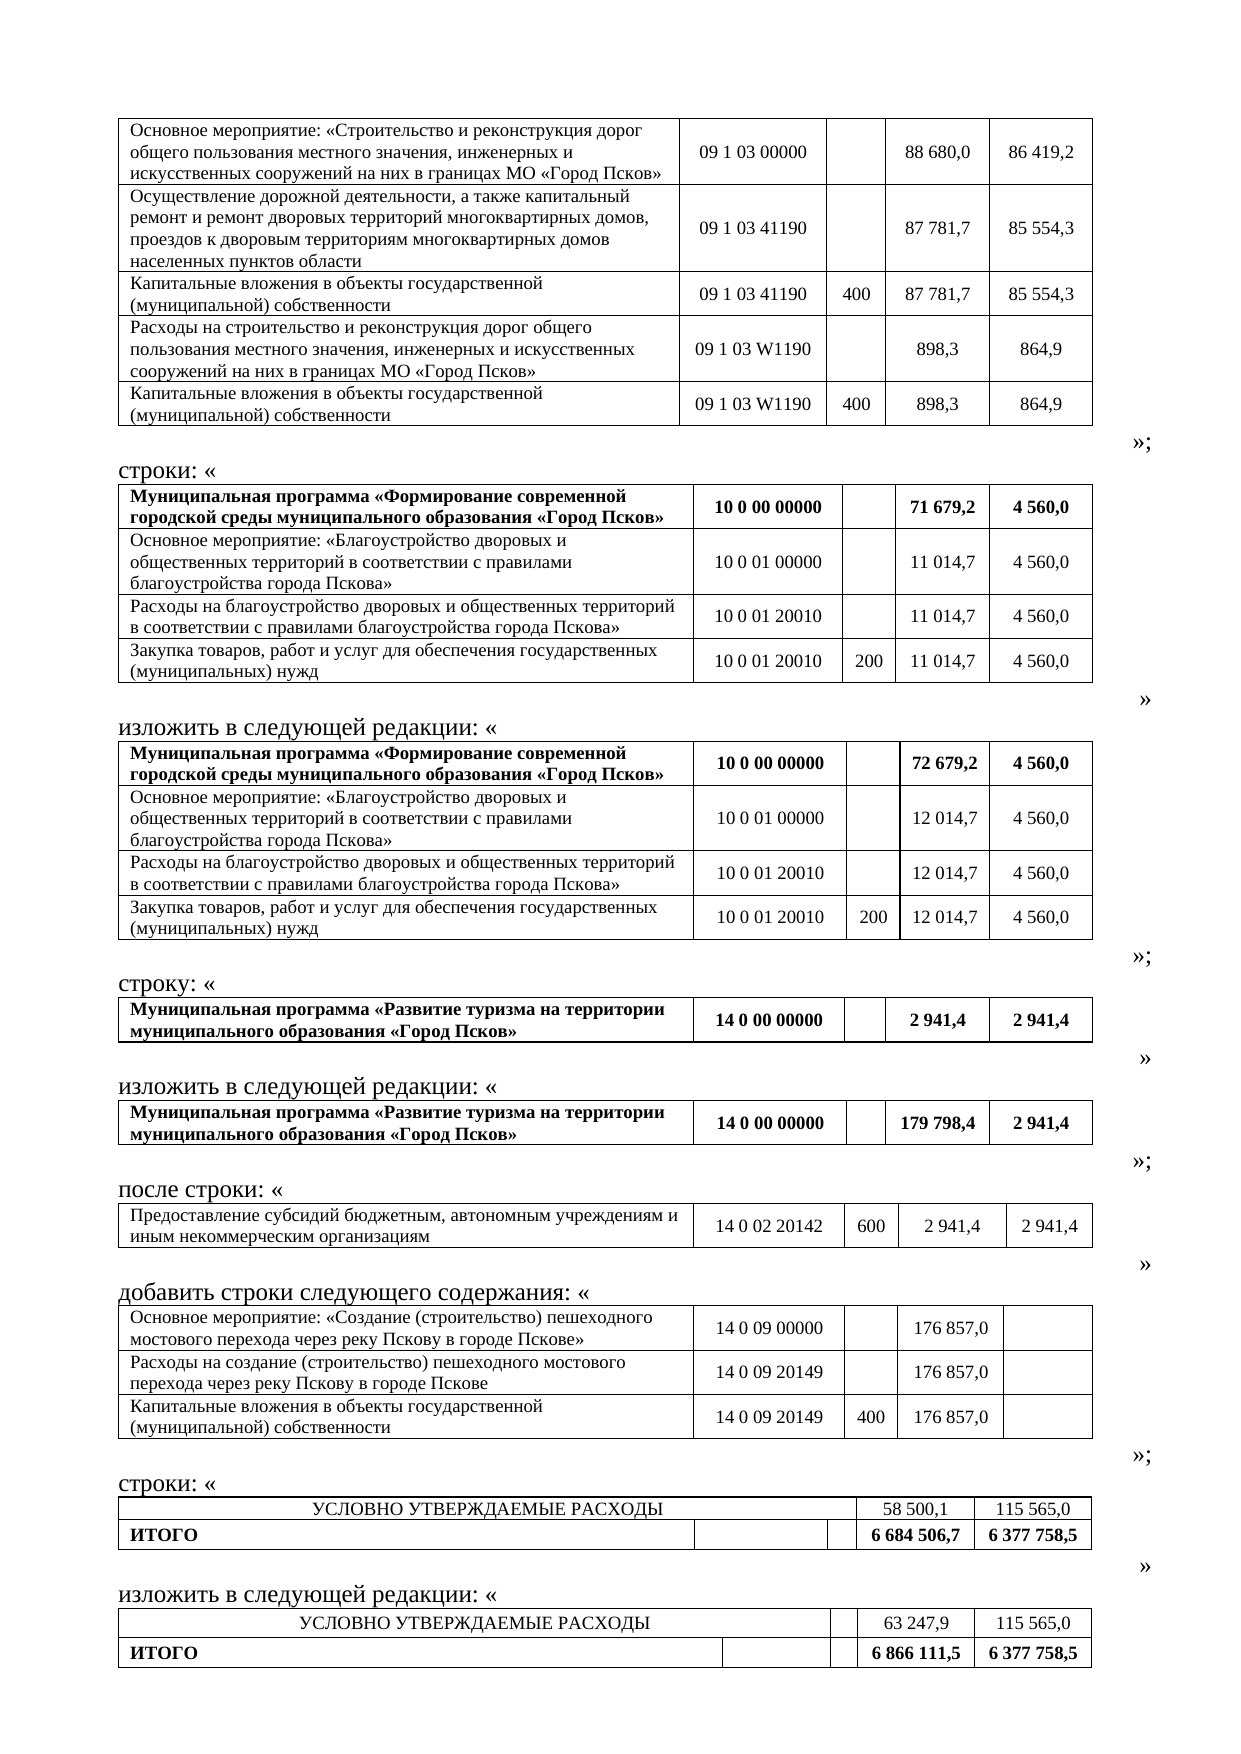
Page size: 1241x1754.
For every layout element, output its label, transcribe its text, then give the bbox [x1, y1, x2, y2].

table_cell [831, 1638, 857, 1667]
table_header 4 560,0 [990, 485, 1092, 528]
table_cell Капитальные вложения в объекты государственной (муниципальной) собственности [119, 272, 679, 315]
text строку: « [118, 968, 1152, 997]
table_cell Расходы на благоустройство дворовых и общественных территорий в соответствии с правилами благоустройства города Пскова» [119, 851, 693, 894]
table_cell Основное мероприятие: «Строительство и реконструкция дорог общего пользования местного значения, инженерных и искусственных сооружений на них в границах МО «Город Псков» [119, 119, 679, 184]
table_header 176 857,0 [898, 1306, 1003, 1349]
table_header 2 941,4 [899, 1204, 1006, 1247]
table_cell 12 014,7 [901, 851, 989, 894]
table_cell 6 377 758,5 [975, 1638, 1091, 1667]
table_header 2 941,4 [990, 998, 1092, 1041]
table_cell 400 [827, 382, 885, 425]
table_cell 864,9 [990, 382, 1092, 425]
table_cell 14 0 09 20149 [694, 1395, 844, 1438]
table_cell 10 0 01 00000 [694, 786, 846, 850]
table_cell 10 0 01 20010 [694, 851, 846, 894]
table_cell 4 560,0 [990, 786, 1092, 850]
table_header [845, 998, 885, 1041]
table_cell 10 0 01 20010 [694, 639, 842, 682]
table_header 58 500,1 [857, 1498, 974, 1519]
text изложить в следующей редакции: « [118, 1579, 1152, 1607]
table_cell 898,3 [886, 382, 989, 425]
table_header 600 [845, 1204, 898, 1247]
table_cell 4 560,0 [990, 896, 1092, 939]
table_cell [845, 1351, 897, 1394]
table_header Основное мероприятие: «Создание (строительство) пешеходного мостового перехода через реку Пскову в городе Пскове» [119, 1306, 693, 1349]
table_header 14 0 00 00000 [694, 1101, 846, 1144]
table_cell 200 [847, 896, 899, 939]
table_cell Капитальные вложения в объекты государственной (муниципальной) собственности [119, 1395, 693, 1438]
table_cell Закупка товаров, работ и услуг для обеспечения государственных (муниципальных) нужд [119, 896, 693, 939]
table_cell 898,3 [886, 316, 989, 381]
table_header Муниципальная программа «Развитие туризма на территории муниципального образования «Город Псков» [119, 1101, 693, 1144]
table_header 72 679,2 [901, 742, 989, 785]
text » [118, 1042, 1152, 1071]
table_header Предоставление субсидий бюджетным, автономным учреждениям и иным некоммерческим организациям [119, 1204, 693, 1247]
table_cell 09 1 03 00000 [680, 119, 826, 184]
table_header 2 941,4 [886, 998, 989, 1041]
text после строки: « [118, 1174, 1152, 1203]
table_header [845, 1306, 897, 1349]
table_cell [827, 185, 885, 271]
table_cell [1004, 1395, 1092, 1438]
table_cell [847, 786, 899, 850]
table_cell Расходы на благоустройство дворовых и общественных территорий в соответствии с правилами благоустройства города Пскова» [119, 595, 693, 638]
table_cell [828, 1520, 856, 1549]
table_cell ИТОГО [119, 1520, 694, 1549]
text добавить строки следующего содержания: « [118, 1277, 1152, 1305]
table_cell ИТОГО [119, 1638, 722, 1667]
table_header 4 560,0 [990, 742, 1092, 785]
table_cell [723, 1638, 830, 1667]
table_cell Основное мероприятие: «Благоустройство дворовых и общественных территорий в соответствии с правилами благоустройства города Пскова» [119, 529, 693, 594]
table_cell 200 [843, 639, 895, 682]
table_cell [827, 316, 885, 381]
table_cell 10 0 01 20010 [694, 595, 842, 638]
table_cell 87 781,7 [886, 272, 989, 315]
text » [118, 683, 1152, 712]
text изложить в следующей редакции: « [118, 1071, 1152, 1100]
text изложить в следующей редакции: « [118, 712, 1152, 741]
table_cell 09 1 03 41190 [680, 185, 826, 271]
table_header 63 247,9 [858, 1609, 974, 1637]
table_cell 6 377 758,5 [975, 1520, 1091, 1549]
table_header 10 0 00 00000 [694, 485, 842, 528]
table_cell 12 014,7 [901, 786, 989, 850]
table_cell 87 781,7 [886, 185, 989, 271]
table_cell Расходы на создание (строительство) пешеходного мостового перехода через реку Пскову в городе Пскове [119, 1351, 693, 1394]
table_header 2 941,4 [990, 1101, 1092, 1144]
table_cell 4 560,0 [990, 851, 1092, 894]
table_header 71 679,2 [896, 485, 989, 528]
text »; [118, 940, 1152, 968]
table_cell 88 680,0 [886, 119, 989, 184]
table_cell 400 [827, 272, 885, 315]
table_header Муниципальная программа «Формирование современной городской среды муниципального образования «Город Псков» [119, 742, 693, 785]
table_header [847, 742, 899, 785]
table_cell 176 857,0 [898, 1395, 1003, 1438]
table_header 14 0 09 00000 [694, 1306, 844, 1349]
table_header УСЛОВНО УТВЕРЖДАЕМЫЕ РАСХОДЫ [119, 1498, 856, 1519]
table_cell 10 0 01 20010 [694, 896, 846, 939]
text »; [118, 1439, 1152, 1468]
table_header 2 941,4 [1007, 1204, 1092, 1247]
table_header [847, 1101, 885, 1144]
table_cell 14 0 09 20149 [694, 1351, 844, 1394]
table_header 115 565,0 [975, 1609, 1091, 1637]
table_cell [843, 529, 895, 594]
table_cell 86 419,2 [990, 119, 1092, 184]
table_header Муниципальная программа «Развитие туризма на территории муниципального образования «Город Псков» [119, 998, 693, 1041]
table_cell 85 554,3 [990, 185, 1092, 271]
table_cell [847, 851, 899, 894]
table_cell 09 1 03 W1190 [680, 382, 826, 425]
table_cell 4 560,0 [990, 595, 1092, 638]
table_cell 10 0 01 00000 [694, 529, 842, 594]
table_cell 09 1 03 W1190 [680, 316, 826, 381]
table_cell 11 014,7 [896, 595, 989, 638]
table_header [843, 485, 895, 528]
table_cell Закупка товаров, работ и услуг для обеспечения государственных (муниципальных) нужд [119, 639, 693, 682]
table_cell [843, 595, 895, 638]
table_cell 12 014,7 [901, 896, 989, 939]
text » [118, 1248, 1152, 1277]
table_header [1004, 1306, 1092, 1349]
table_header 10 0 00 00000 [694, 742, 846, 785]
table_cell 176 857,0 [898, 1351, 1003, 1394]
table_header УСЛОВНО УТВЕРЖДАЕМЫЕ РАСХОДЫ [119, 1609, 830, 1637]
table_header 14 0 00 00000 [694, 998, 844, 1041]
table_cell 6 684 506,7 [857, 1520, 974, 1549]
table_cell 11 014,7 [896, 639, 989, 682]
table_cell 4 560,0 [990, 639, 1092, 682]
table_cell [827, 119, 885, 184]
table_cell [1004, 1351, 1092, 1394]
table_cell Капитальные вложения в объекты государственной (муниципальной) собственности [119, 382, 679, 425]
table_cell 11 014,7 [896, 529, 989, 594]
table_cell 6 866 111,5 [858, 1638, 974, 1667]
text »; [118, 1145, 1152, 1174]
table_cell Основное мероприятие: «Благоустройство дворовых и общественных территорий в соответствии с правилами благоустройства города Пскова» [119, 786, 693, 850]
table_header 115 565,0 [975, 1498, 1091, 1519]
table_cell 400 [845, 1395, 897, 1438]
text строки: « [118, 1468, 1152, 1496]
table_cell [695, 1520, 827, 1549]
table_header 179 798,4 [886, 1101, 989, 1144]
table_cell 85 554,3 [990, 272, 1092, 315]
text » [118, 1550, 1152, 1579]
table_cell 864,9 [990, 316, 1092, 381]
text строки: « [118, 455, 1152, 484]
table_cell 4 560,0 [990, 529, 1092, 594]
table_header [831, 1609, 857, 1637]
table_header 14 0 02 20142 [694, 1204, 844, 1247]
text »; [118, 426, 1152, 455]
table_header Муниципальная программа «Формирование современной городской среды муниципального образования «Город Псков» [119, 485, 693, 528]
table_cell 09 1 03 41190 [680, 272, 826, 315]
